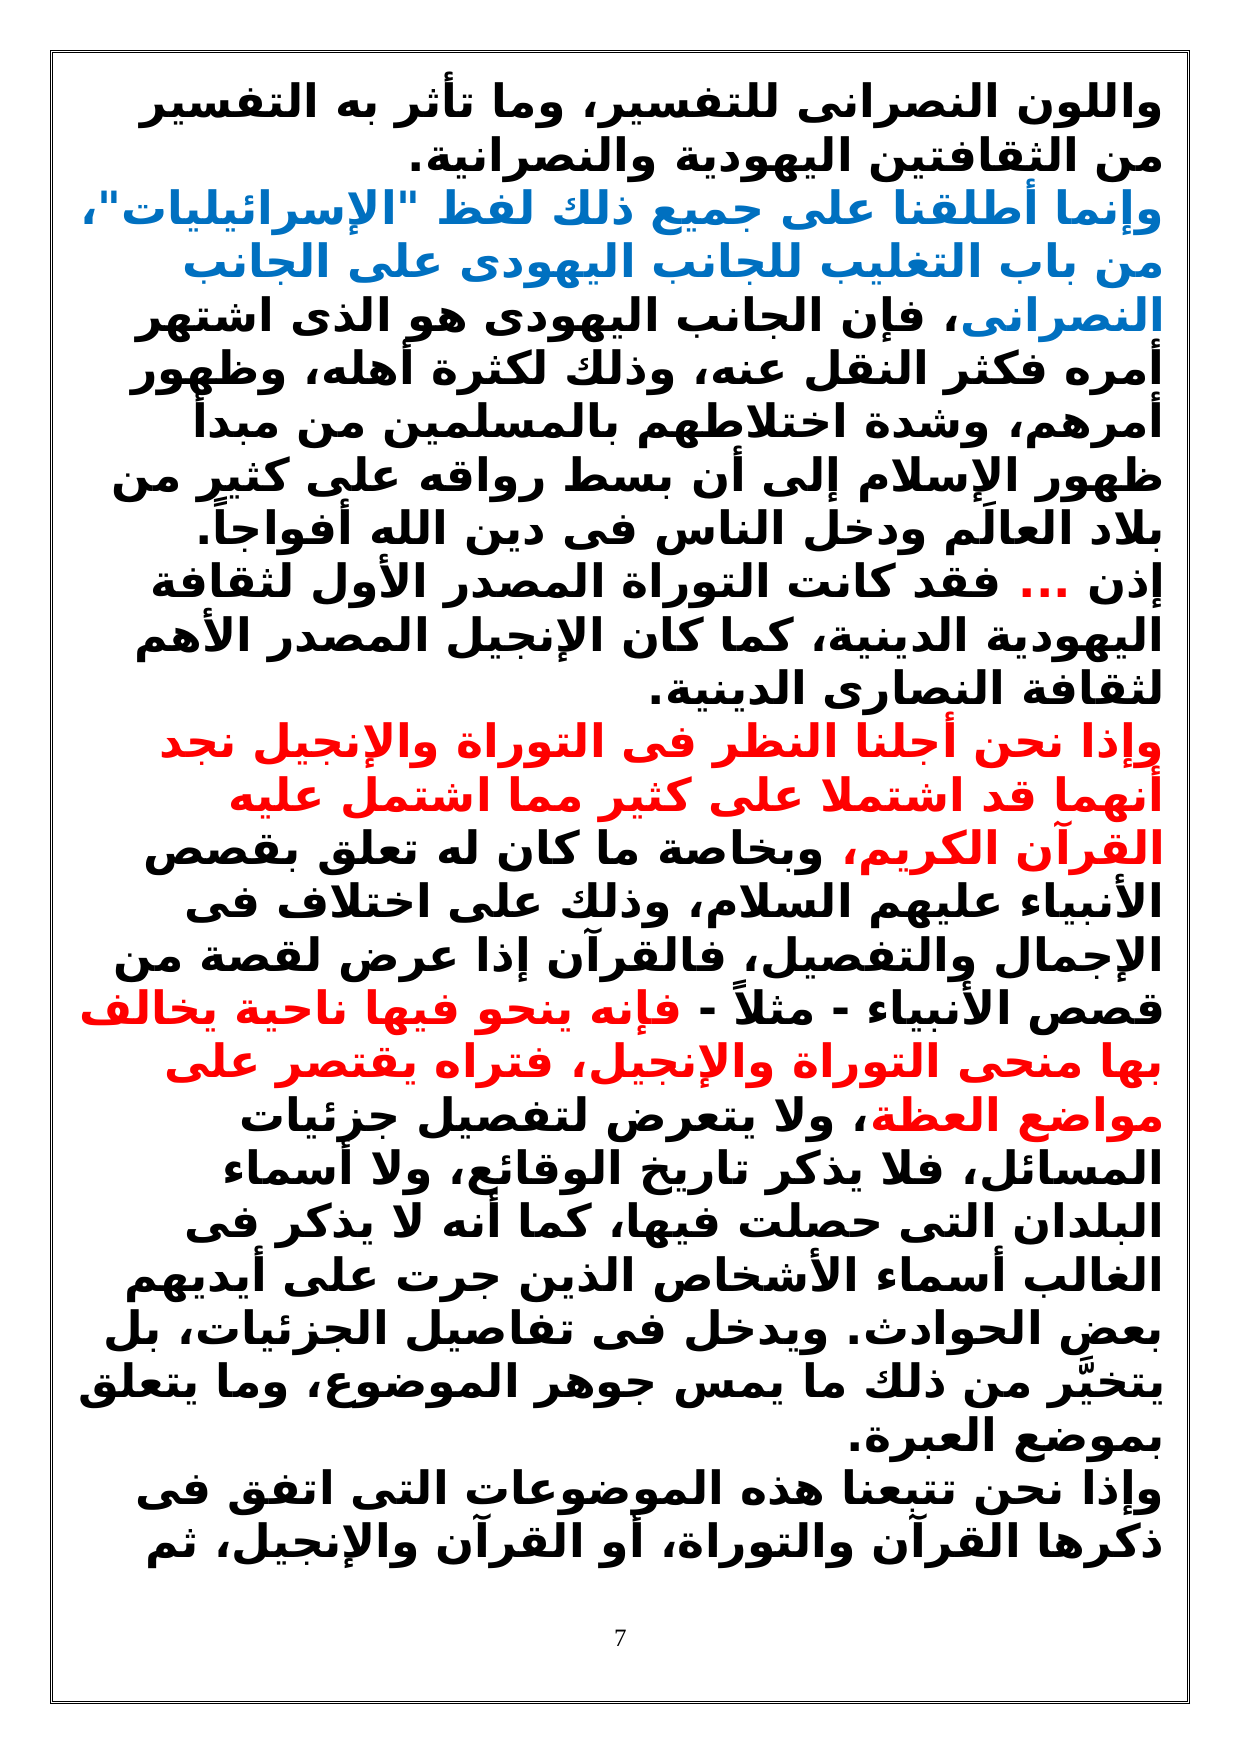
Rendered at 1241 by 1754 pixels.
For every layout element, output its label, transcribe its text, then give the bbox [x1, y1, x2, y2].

text وإنما أطلقنا على جميع ذلك لفظ "الإسرائيليات"، من باب التغليب للجانب اليهودى على الجانب النصرانى، فإن الجانب اليهودى هو الذى اشتهر أمره فكثر النقل عنه، وذلك لكثرة أهله، وظهور أمرهم، وشدة اختلاطهم بالمسلمين من مبدأ ظهور الإسلام إلى أن بسط رواقه على كثير من بلاد العالَم ودخل الناس فى دين الله أفواجاً. [75, 182, 1165, 555]
text إذن ... فقد كانت التوراة المصدر الأول لثقافة اليهودية الدينية، كما كان الإنجيل المصدر الأهم لثقافة النصارى الدينية. [75, 555, 1165, 715]
text وإذا نحن أجلنا النظر فى التوراة والإنجيل نجد أنهما قد اشتملا على كثير مما اشتمل عليه القرآن الكريم، وبخاصة ما كان له تعلق بقصص الأنبياء عليهم السلام، وذلك على اختلاف فى الإجمال والتفصيل، فالقرآن إذا عرض لقصة من قصص الأنبياء - مثلاً - فإنه ينحو فيها ناحية يخالف بها منحى التوراة والإنجيل، فتراه يقتصر على مواضع العظة، ولا يتعرض لتفصيل جزئيات المسائل، فلا يذكر تاريخ الوقائع، ولا أسماء البلدان التى حصلت فيها، كما أنه لا يذكر فى الغالب أسماء الأشخاص الذين جرت على أيديهم بعض الحوادث. ويدخل فى تفاصيل الجزئيات، بل يتخيَّر من ذلك ما يمس جوهر الموضوع، وما يتعلق بموضع العبرة. [75, 715, 1165, 1462]
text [75, 1462, 1165, 1568]
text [75, 75, 1165, 182]
